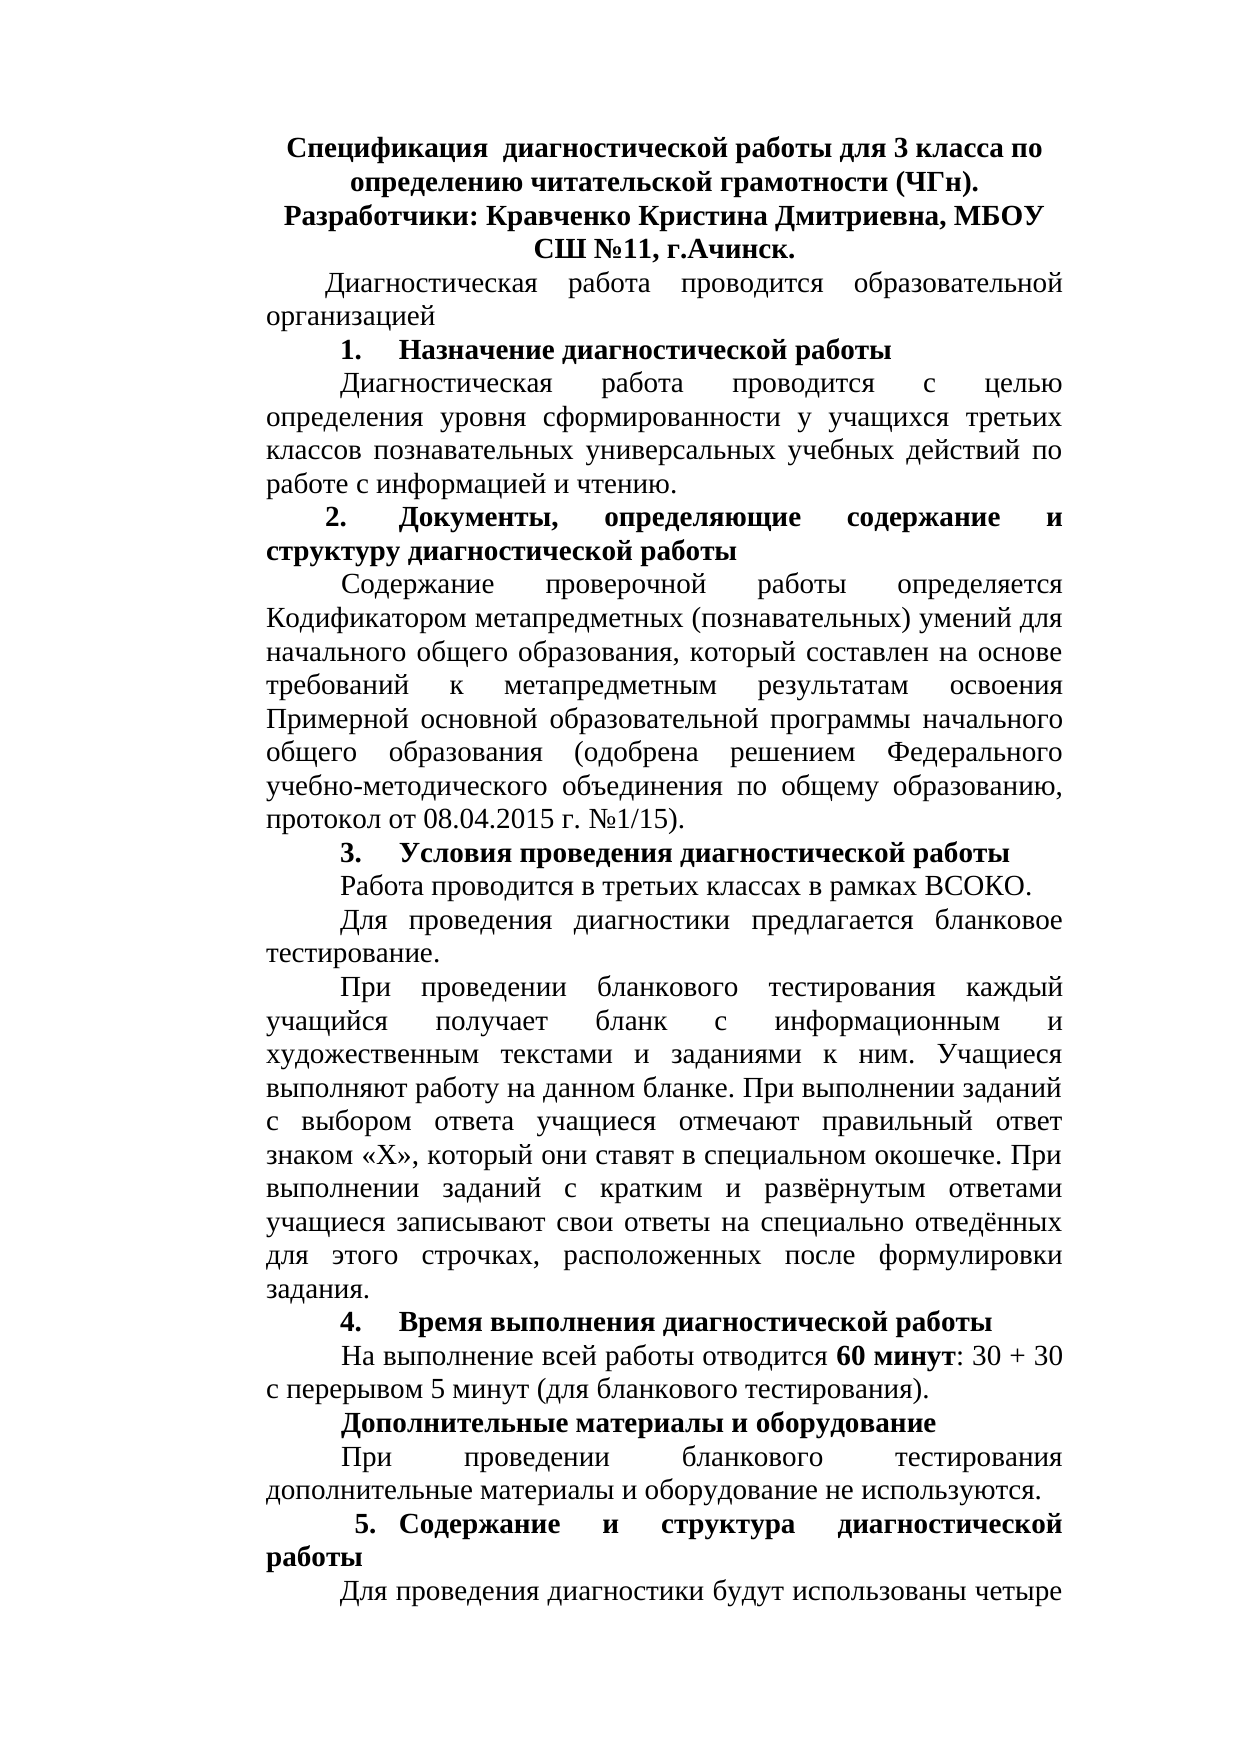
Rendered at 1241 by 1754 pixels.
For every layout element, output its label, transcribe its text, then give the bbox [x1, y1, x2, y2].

list Время выполнения диагностической работы [266, 1304, 1063, 1338]
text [266, 1573, 1063, 1606]
list Условия проведения диагностической работы [266, 835, 1063, 868]
text Дополнительные материалы и оборудование [266, 1405, 1063, 1439]
text При проведении бланкового тестирования каждый учащийся получает бланк с информационным и художественным текстами и заданиями к ним. Учащиеся выполняют работу на данном бланке. При выполнении заданий с выбором ответа учащиеся отмечают правильный ответ знаком «Х», который они ставят в специальном окошечке. При выполнении заданий с кратким и развёрнутым ответами учащиеся записывают свои ответы на специально отведённых для этого строчках, расположенных после формулировки задания. [266, 969, 1063, 1304]
text На выполнение всей работы отводится 60 минут: 30 + 30 с перерывом 5 минут (для бланкового тестирования). [266, 1338, 1063, 1405]
list Содержание и структура диагностической работы [266, 1506, 1063, 1573]
text Для проведения диагностики предлагается бланковое тестирование. [266, 902, 1063, 969]
list Назначение диагностической работы [266, 332, 1063, 365]
text При проведении бланкового тестирования дополнительные материалы и оборудование не используются. [266, 1439, 1063, 1506]
text Диагностическая работа проводится образовательной организацией [266, 265, 1063, 332]
list Документы, определяющие содержание и структуру диагностической работы [266, 499, 1063, 567]
text Спецификация диагностической работы для 3 класса по определению читательской грамотности (ЧГн). [266, 131, 1063, 198]
text Разработчики: Кравченко Кристина Дмитриевна, МБОУ СШ №11, г.Ачинск. [266, 198, 1063, 265]
text Содержание проверочной работы определяется Кодификатором метапредметных (познавательных) умений для начального общего образования, который составлен на основе требований к метапредметным результатам освоения Примерной основной образовательной программы начального общего образования (одобрена решением Федерального учебно-методического объединения по общему образованию, протокол от 08.04.2015 г. №1/15). [266, 567, 1063, 835]
text Диагностическая работа проводится с целью определения уровня сформированности у учащихся третьих классов познавательных универсальных учебных действий по работе с информацией и чтению. [266, 365, 1063, 499]
text Работа проводится в третьих классах в рамках ВСОКО. [266, 868, 1063, 902]
